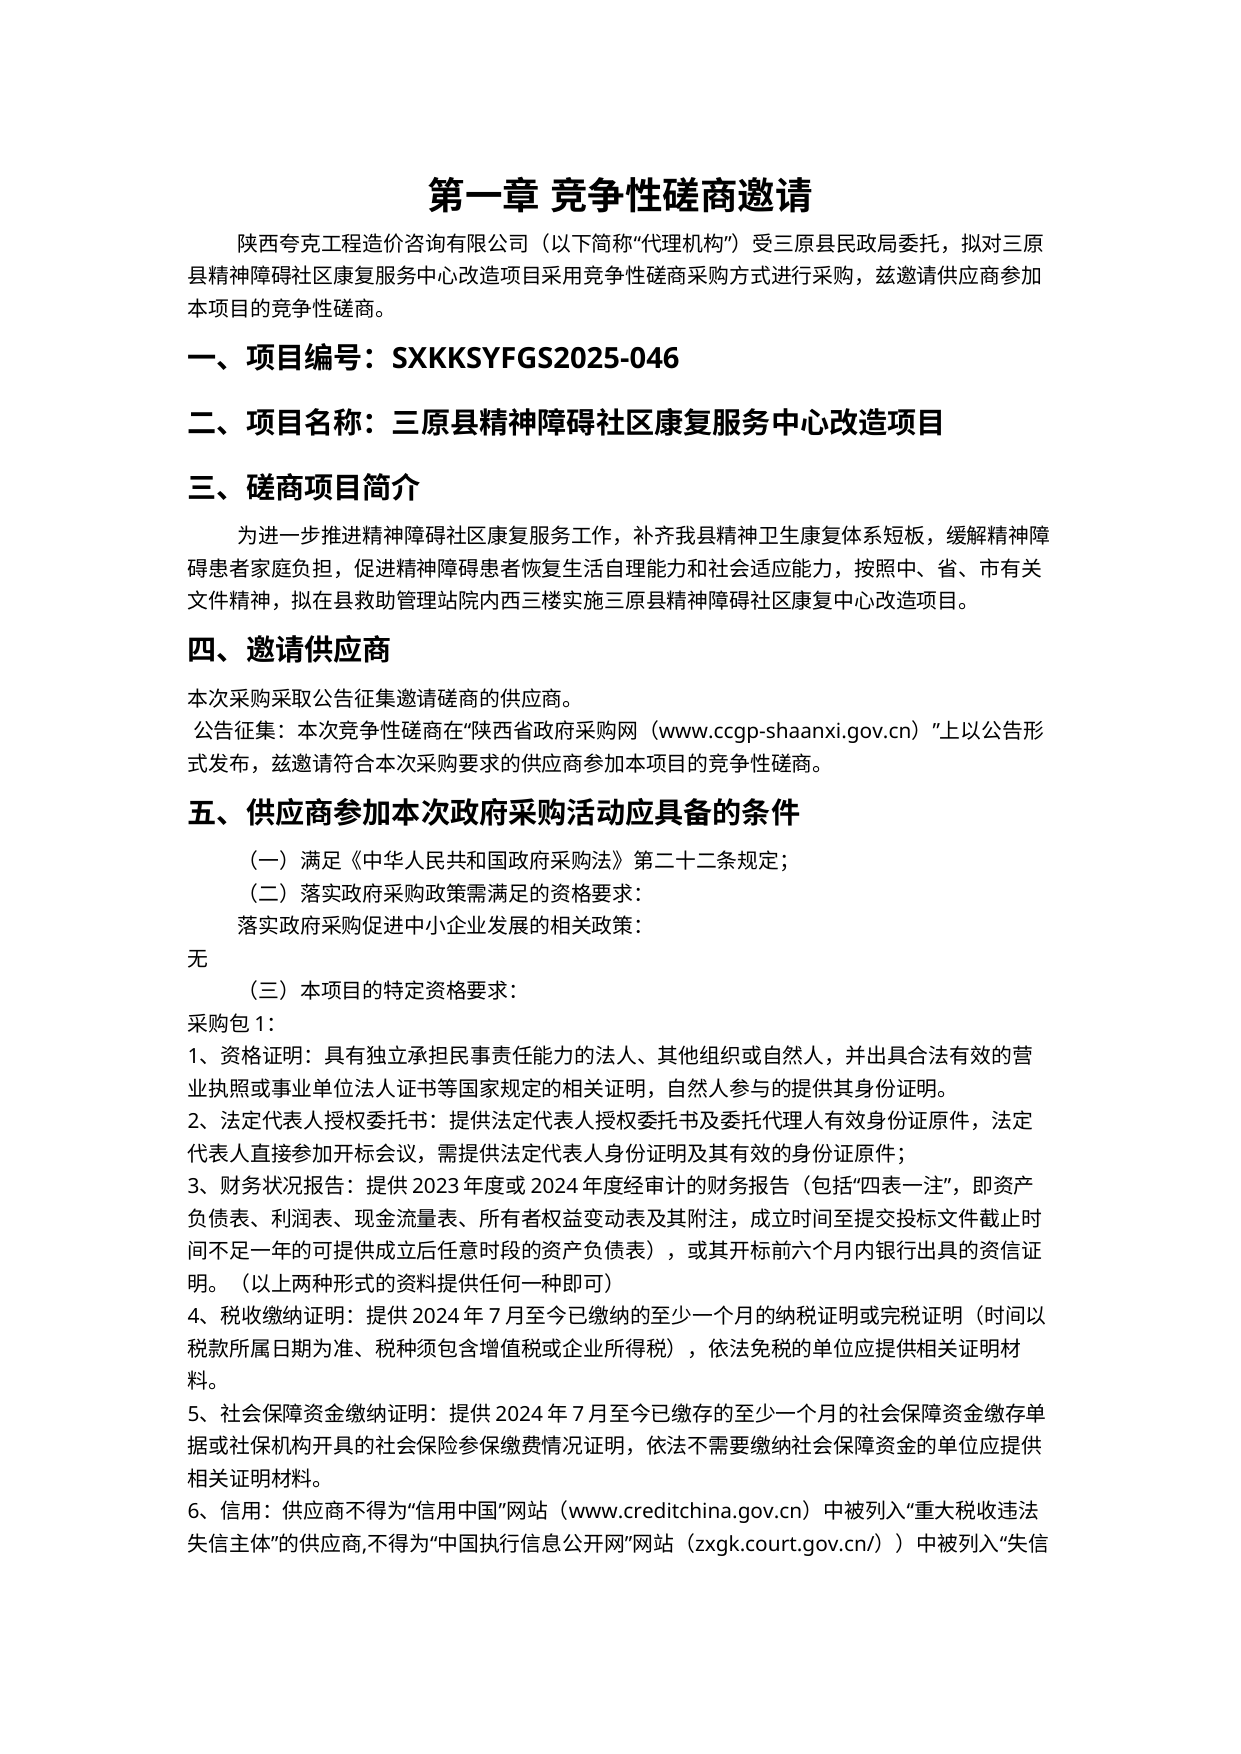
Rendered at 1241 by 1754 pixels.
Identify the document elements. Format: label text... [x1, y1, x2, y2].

text 落实政府采购促进中小企业发展的相关政策： [187, 909, 1053, 942]
text 无 [187, 942, 1053, 974]
text 二、项目名称：三原县精神障碍社区康复服务中心改造项目 [187, 389, 1053, 454]
text 为进一步推进精神障碍社区康复服务工作，补齐我县精神卫生康复体系短板，缓解精神障碍患者家庭负担，促进精神障碍患者恢复生活自理能力和社会适应能力，按照中、省、市有关文件精神，拟在县救助管理站院内西三楼实施三原县精神障碍社区康复中心改造项目。 [187, 519, 1053, 617]
text （一）满足《中华人民共和国政府采购法》第二十二条规定； [187, 844, 1053, 877]
text 4、税收缴纳证明：提供2024年7月至今已缴纳的至少一个月的纳税证明或完税证明（时间以税款所属日期为准、税种须包含增值税或企业所得税），依法免税的单位应提供相关证明材料。 [187, 1299, 1053, 1397]
text 陕西夸克工程造价咨询有限公司（以下简称“代理机构”）受三原县民政局委托，拟对三原县精神障碍社区康复服务中心改造项目采用竞争性磋商采购方式进行采购，兹邀请供应商参加本项目的竞争性磋商。 [187, 227, 1053, 324]
text 五、供应商参加本次政府采购活动应具备的条件 [187, 779, 1053, 844]
text 本次采购采取公告征集邀请磋商的供应商。 [187, 682, 1053, 714]
text 公告征集：本次竞争性磋商在“陕西省政府采购网（www.ccgp-shaanxi.gov.cn）”上以公告形式发布，兹邀请符合本次采购要求的供应商参加本项目的竞争性磋商。 [187, 714, 1053, 779]
text 2、法定代表人授权委托书：提供法定代表人授权委托书及委托代理人有效身份证原件，法定代表人直接参加开标会议，需提供法定代表人身份证明及其有效的身份证原件； [187, 1104, 1053, 1169]
text （二）落实政府采购政策需满足的资格要求： [187, 877, 1053, 909]
text 一、项目编号：SXKKSYFGS2025-046 [187, 324, 1053, 389]
text 采购包1： [187, 1007, 1053, 1039]
text 3、财务状况报告：提供2023年度或2024年度经审计的财务报告（包括“四表一注”，即资产负债表、利润表、现金流量表、所有者权益变动表及其附注，成立时间至提交投标文件截止时间不足一年的可提供成立后任意时段的资产负债表），或其开标前六个月内银行出具的资信证明。（以上两种形式的资料提供任何一种即可） [187, 1169, 1053, 1299]
text 5、社会保障资金缴纳证明：提供2024年7月至今已缴存的至少一个月的社会保障资金缴存单据或社保机构开具的社会保险参保缴费情况证明，依法不需要缴纳社会保障资金的单位应提供相关证明材料。 [187, 1397, 1053, 1494]
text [187, 1494, 1053, 1559]
text 1、资格证明：具有独立承担民事责任能力的法人、其他组织或自然人，并出具合法有效的营业执照或事业单位法人证书等国家规定的相关证明，自然人参与的提供其身份证明。 [187, 1039, 1053, 1104]
text 四、邀请供应商 [187, 617, 1053, 682]
text 三、磋商项目简介 [187, 454, 1053, 519]
text （三）本项目的特定资格要求： [187, 974, 1053, 1007]
text 第一章 竞争性磋商邀请 [187, 162, 1053, 227]
